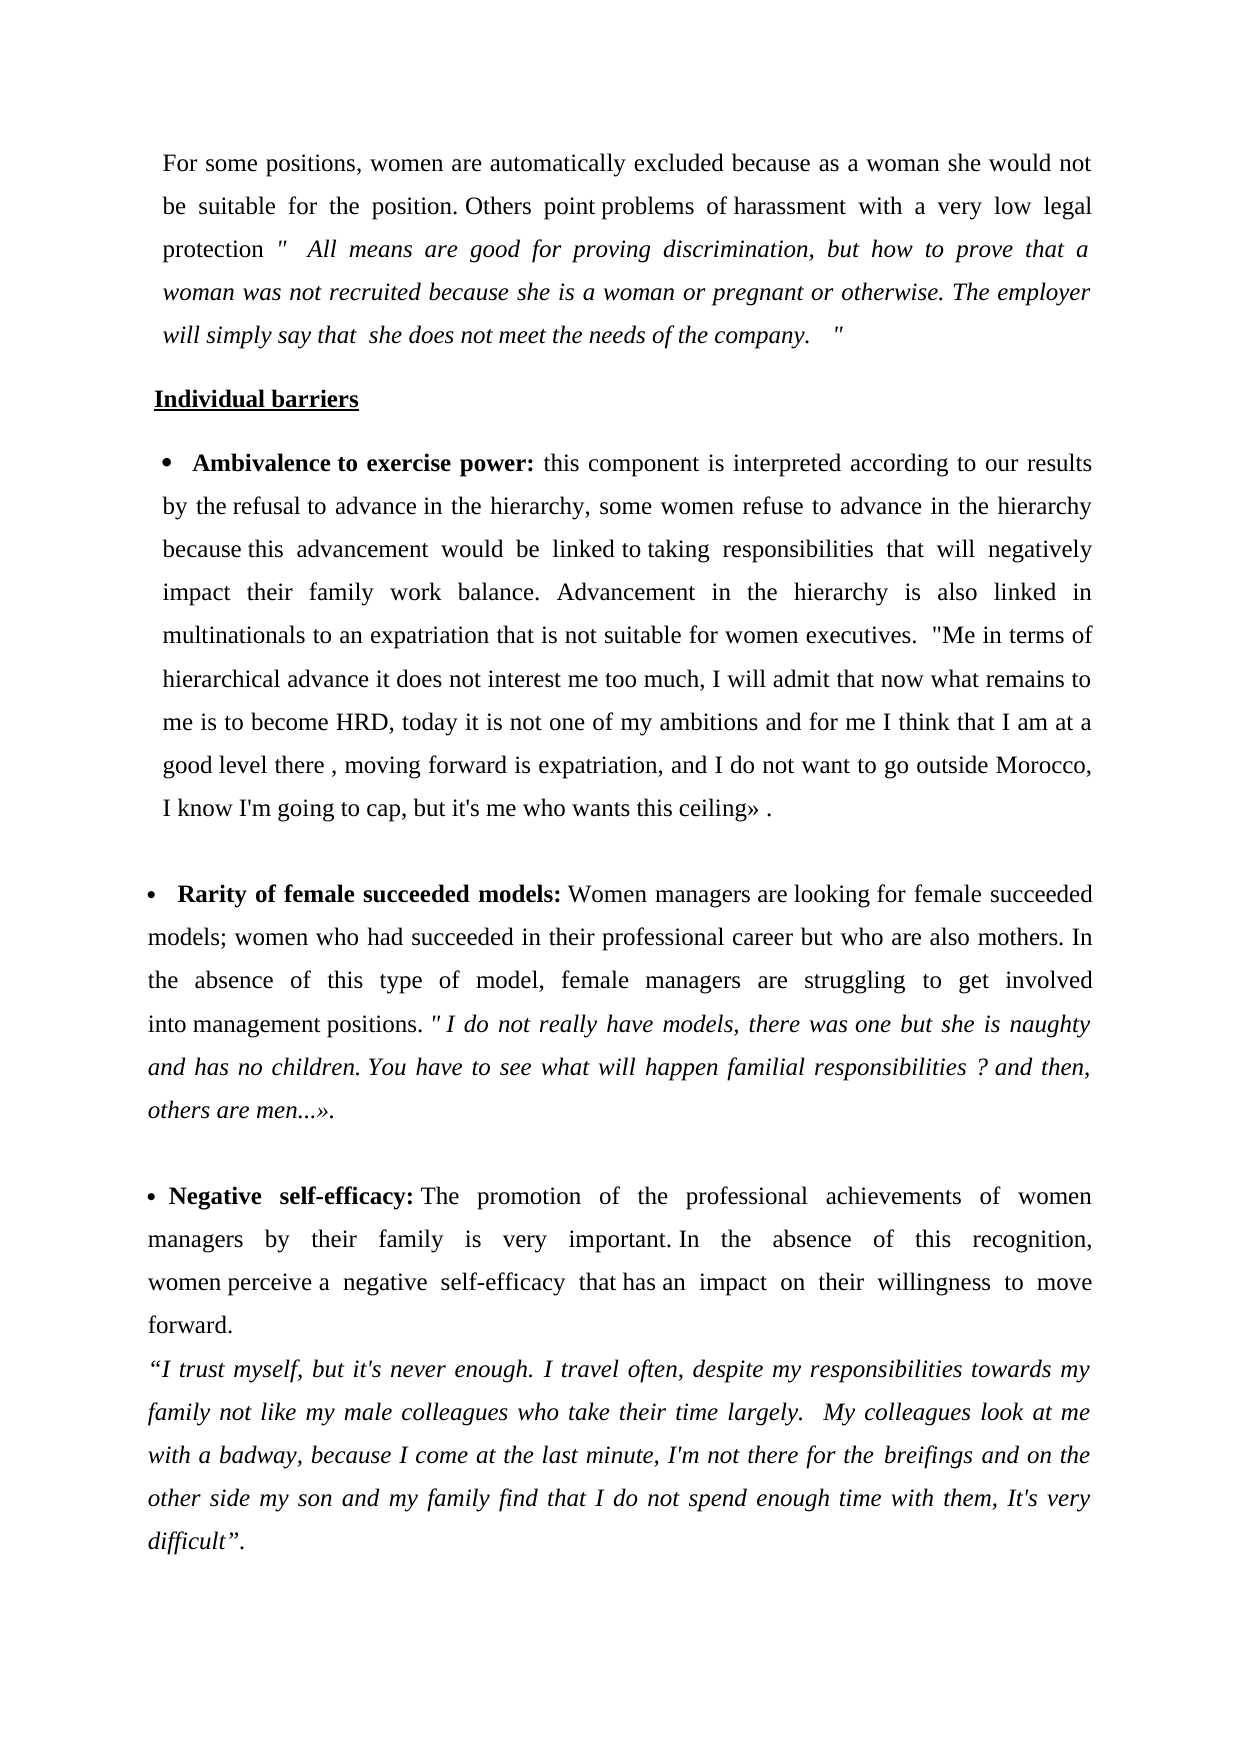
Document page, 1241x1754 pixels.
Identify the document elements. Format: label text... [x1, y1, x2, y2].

text “I trust myself, but it's never enough. I travel often, despite my responsibilities towards my family not like my male colleagues who take their time largely. My colleagues look at me with a badway, because I come at the last minute, I'm not there for the breifings and on the other side my son and my family find that I do not spend enough time with them, It's very difficult”. [148, 1354, 1093, 1555]
text Individual barriers [148, 384, 1093, 413]
list Ambivalence to exercise power: this component is interpreted according to our results by the refusal to advance in the hierarchy, some women refuse to advance in the hierarchy because this advancement would be linked to taking responsibilities that will negatively impact their family work balance. Advancement in the hierarchy is also linked in multinationals to an expatriation that is not suitable for women executives. "Me in terms of hierarchical advance it does not interest me too much, I will admit that now what remains to me is to become HRD, today it is not one of my ambitions and for me I think that I am at a good level there , moving forward is expatriation, and I do not want to go outside Morocco, I know I'm going to cap, but it's me who wants this ceiling» . [162, 448, 1093, 822]
text For some positions, women are automatically excluded because as a woman she would not be suitable for the position. Others point problems of harassment with a very low legal protection " All means are good for proving discrimination, but how to prove that a woman was not recruited because she is a woman or pregnant or otherwise. The employer will simply say that she does not meet the needs of the company. " [162, 148, 1093, 349]
list Rarity of female succeeded models: Women managers are looking for female succeeded models; women who had succeeded in their professional career but who are also mothers. In the absence of this type of model, female managers are struggling to get involved into management positions. " I do not really have models, there was one but she is naughty and has no children. You have to see what will happen familial responsibilities ? and then, others are men...». [148, 879, 1093, 1124]
list Negative self-efficacy: The promotion of the professional achievements of women managers by their family is very important. In the absence of this recognition, women perceive a negative self-efficacy that has an impact on their willingness to move forward. [148, 1181, 1093, 1339]
